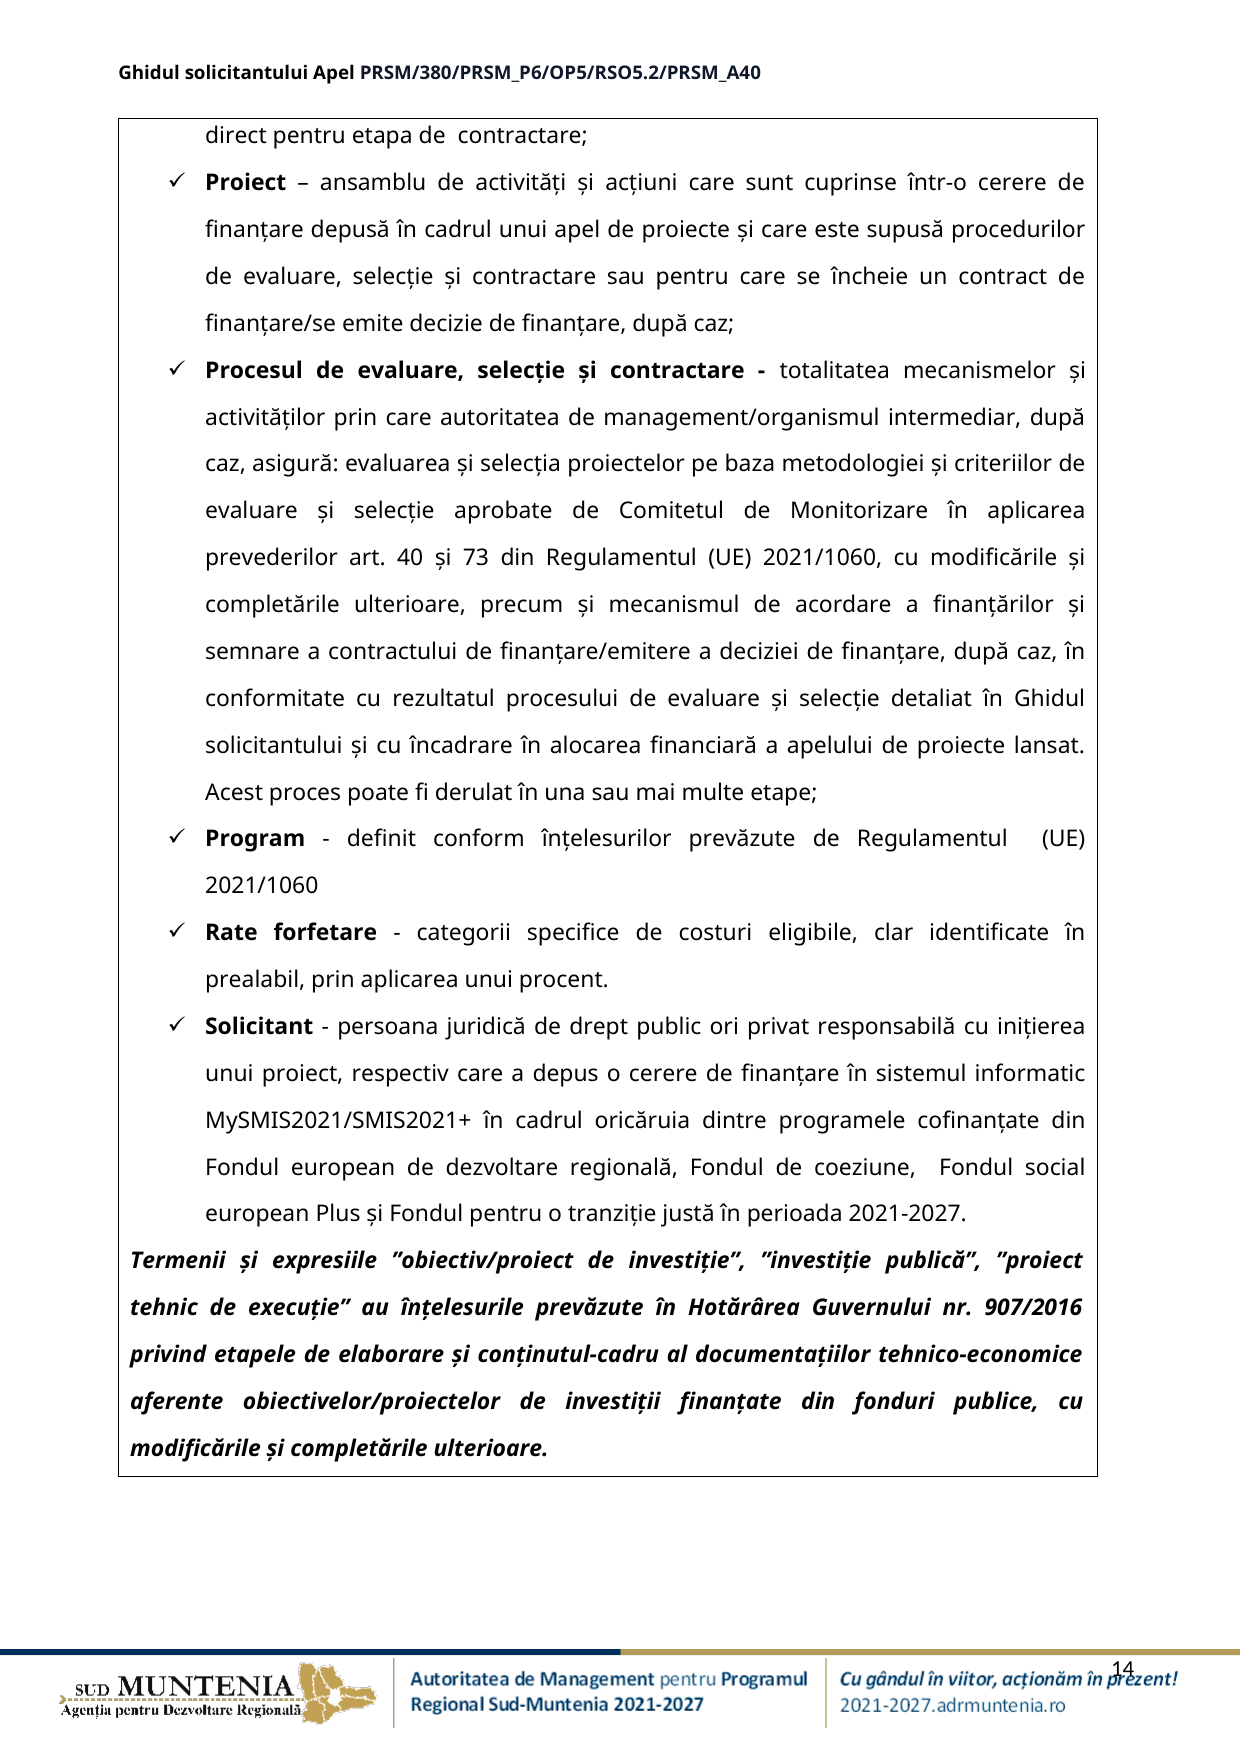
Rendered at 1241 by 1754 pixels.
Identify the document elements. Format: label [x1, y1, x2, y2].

table_header [119, 119, 1097, 1476]
picture [0, 1649, 1241, 1729]
